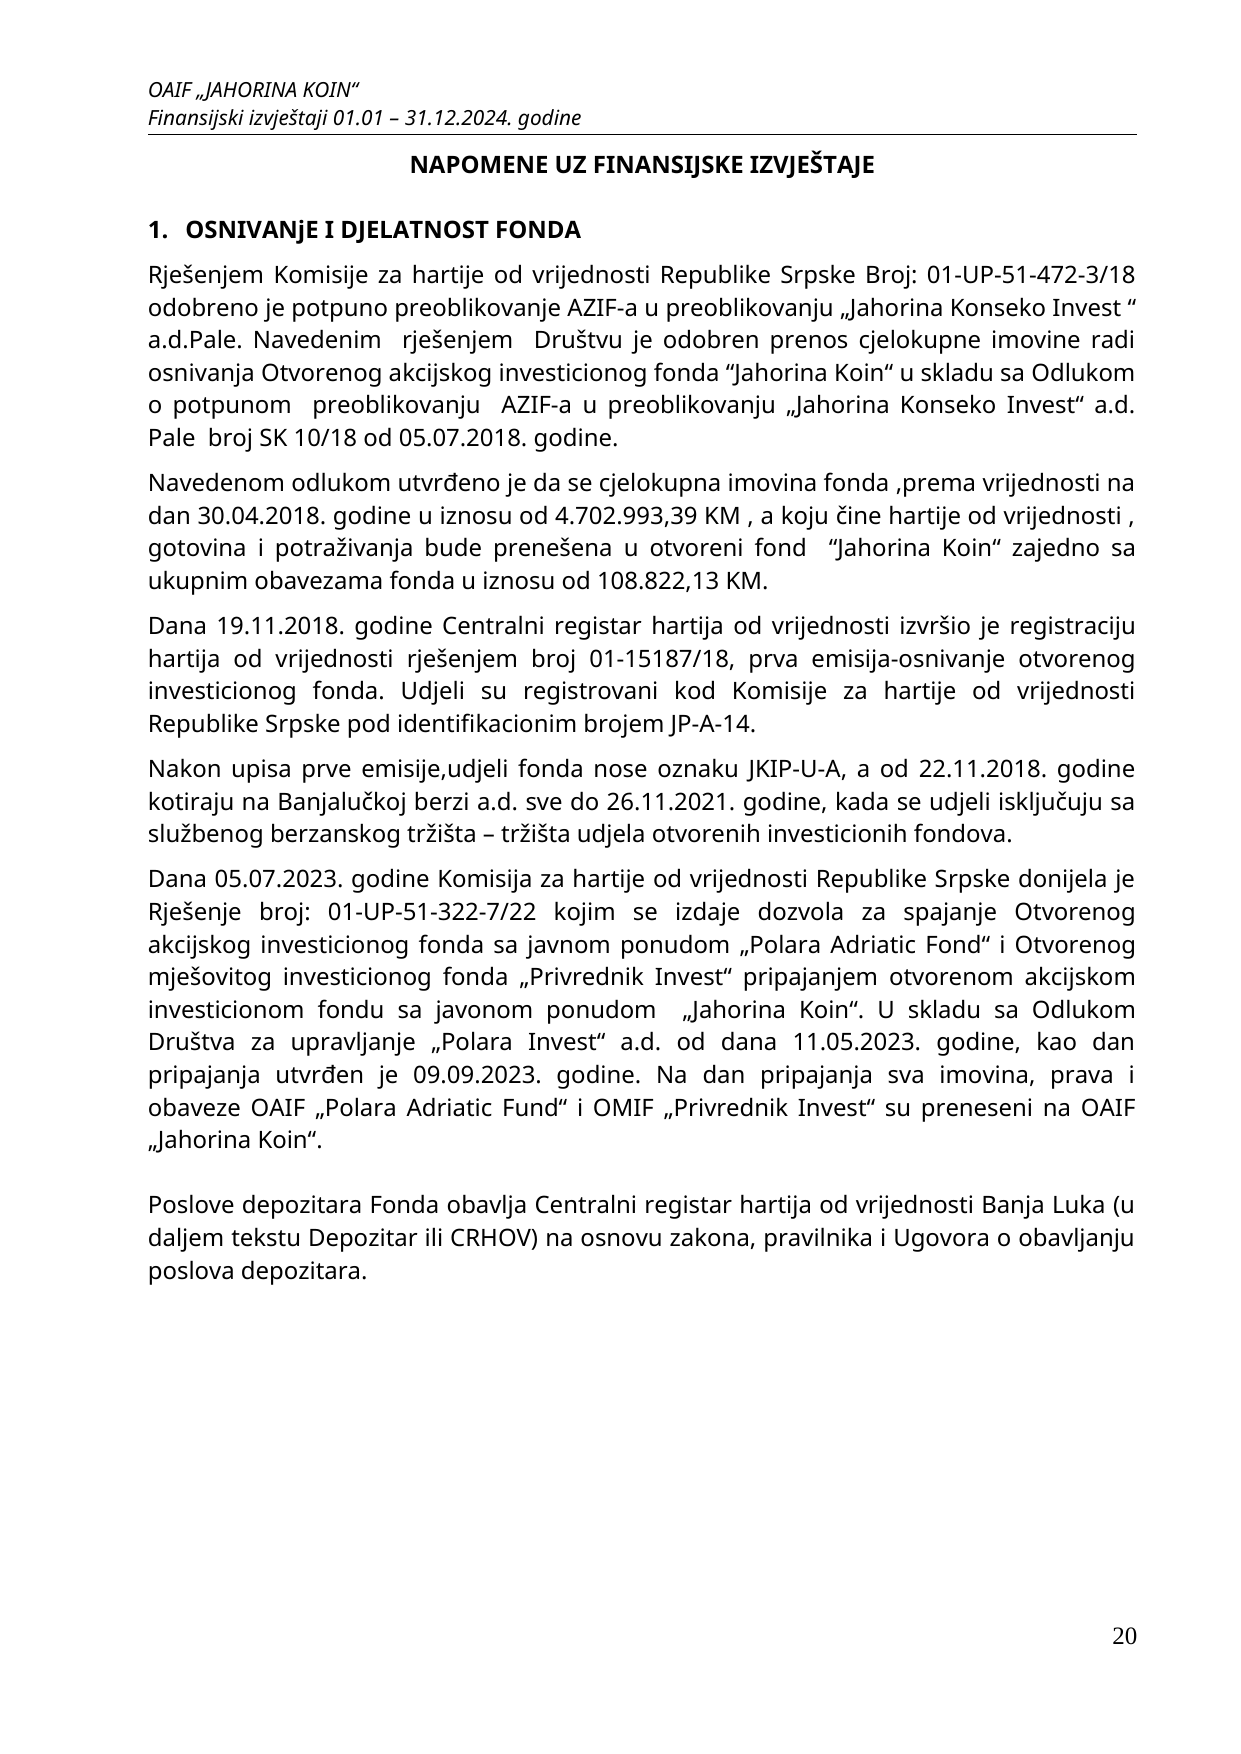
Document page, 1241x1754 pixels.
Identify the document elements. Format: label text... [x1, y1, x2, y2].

text Navedenom odlukom utvrđeno je da se cjelokupna imovina fonda ,prema vrijednosti na dan 30.04.2018. godine u iznosu od 4.702.993,39 KM , a koju čine hartije od vrijednosti , gotovina i potraživanja bude prenešena u otvoreni fond “Jahorina Koin“ zajedno sa ukupnim obavezama fonda u iznosu od 108.822,13 KM. [148, 466, 1137, 596]
text NAPOMENE UZ FINANSIJSKE IZVJEŠTAJE [148, 148, 1137, 180]
text Nakon upisa prve emisije,udjeli fonda nose oznaku JKIP-U-A, a od 22.11.2018. godine kotiraju na Banjalučkoj berzi a.d. sve do 26.11.2021. godine, kada se udjeli isključuju sa službenog berzanskog tržišta – tržišta udjela otvorenih investicionih fondova. [148, 752, 1137, 850]
text Dana 05.07.2023. godine Komisija za hartije od vrijednosti Republike Srpske donijela je Rješenje broj: 01-UP-51-322-7/22 kojim se izdaje dozvola za spajanje Otvorenog akcijskog investicionog fonda sa javnom ponudom „Polara Adriatic Fond“ i Otvorenog mješovitog investicionog fonda „Privrednik Invest“ pripajanjem otvorenom akcijskom investicionom fondu sa javonom ponudom „Jahorina Koin“. U skladu sa Odlukom Društva za upravljanje „Polara Invest“ a.d. od dana 11.05.2023. godine, kao dan pripajanja utvrđen je 09.09.2023. godine. Na dan pripajanja sva imovina, prava i obaveze OAIF „Polara Adriatic Fund“ i OMIF „Privrednik Invest“ su preneseni na OAIF „Jahorina Koin“. [148, 862, 1137, 1156]
list OSNIVANjE I DJELATNOST FONDA [148, 213, 1137, 245]
text Dana 19.11.2018. godine Centralni registar hartija od vrijednosti izvršio je registraciju hartija od vrijednosti rješenjem broj 01-15187/18, prva emisija-osnivanje otvorenog investicionog fonda. Udjeli su registrovani kod Komisije za hartije od vrijednosti Republike Srpske pod identifikacionim brojem JP-A-14. [148, 609, 1137, 739]
text Rješenjem Komisije za hartije od vrijednosti Republike Srpske Broj: 01-UP-51-472-3/18 odobreno je potpuno preoblikovanje AZIF-a u preoblikovanju „Jahorina Konseko Invest “ a.d.Pale. Navedenim rješenjem Društvu je odobren prenos cjelokupne imovine radi osnivanja Otvorenog akcijskog investicionog fonda “Jahorina Koin“ u skladu sa Odlukom o potpunom preoblikovanju AZIF-a u preoblikovanju „Jahorina Konseko Invest“ a.d. Pale broj SK 10/18 od 05.07.2018. godine. [148, 258, 1137, 453]
text Poslove depozitara Fonda obavlja Centralni registar hartija od vrijednosti Banja Luka (u daljem tekstu Depozitar ili CRHOV) na osnovu zakona, pravilnika i Ugovora o obavljanju poslova depozitara. [148, 1188, 1137, 1286]
